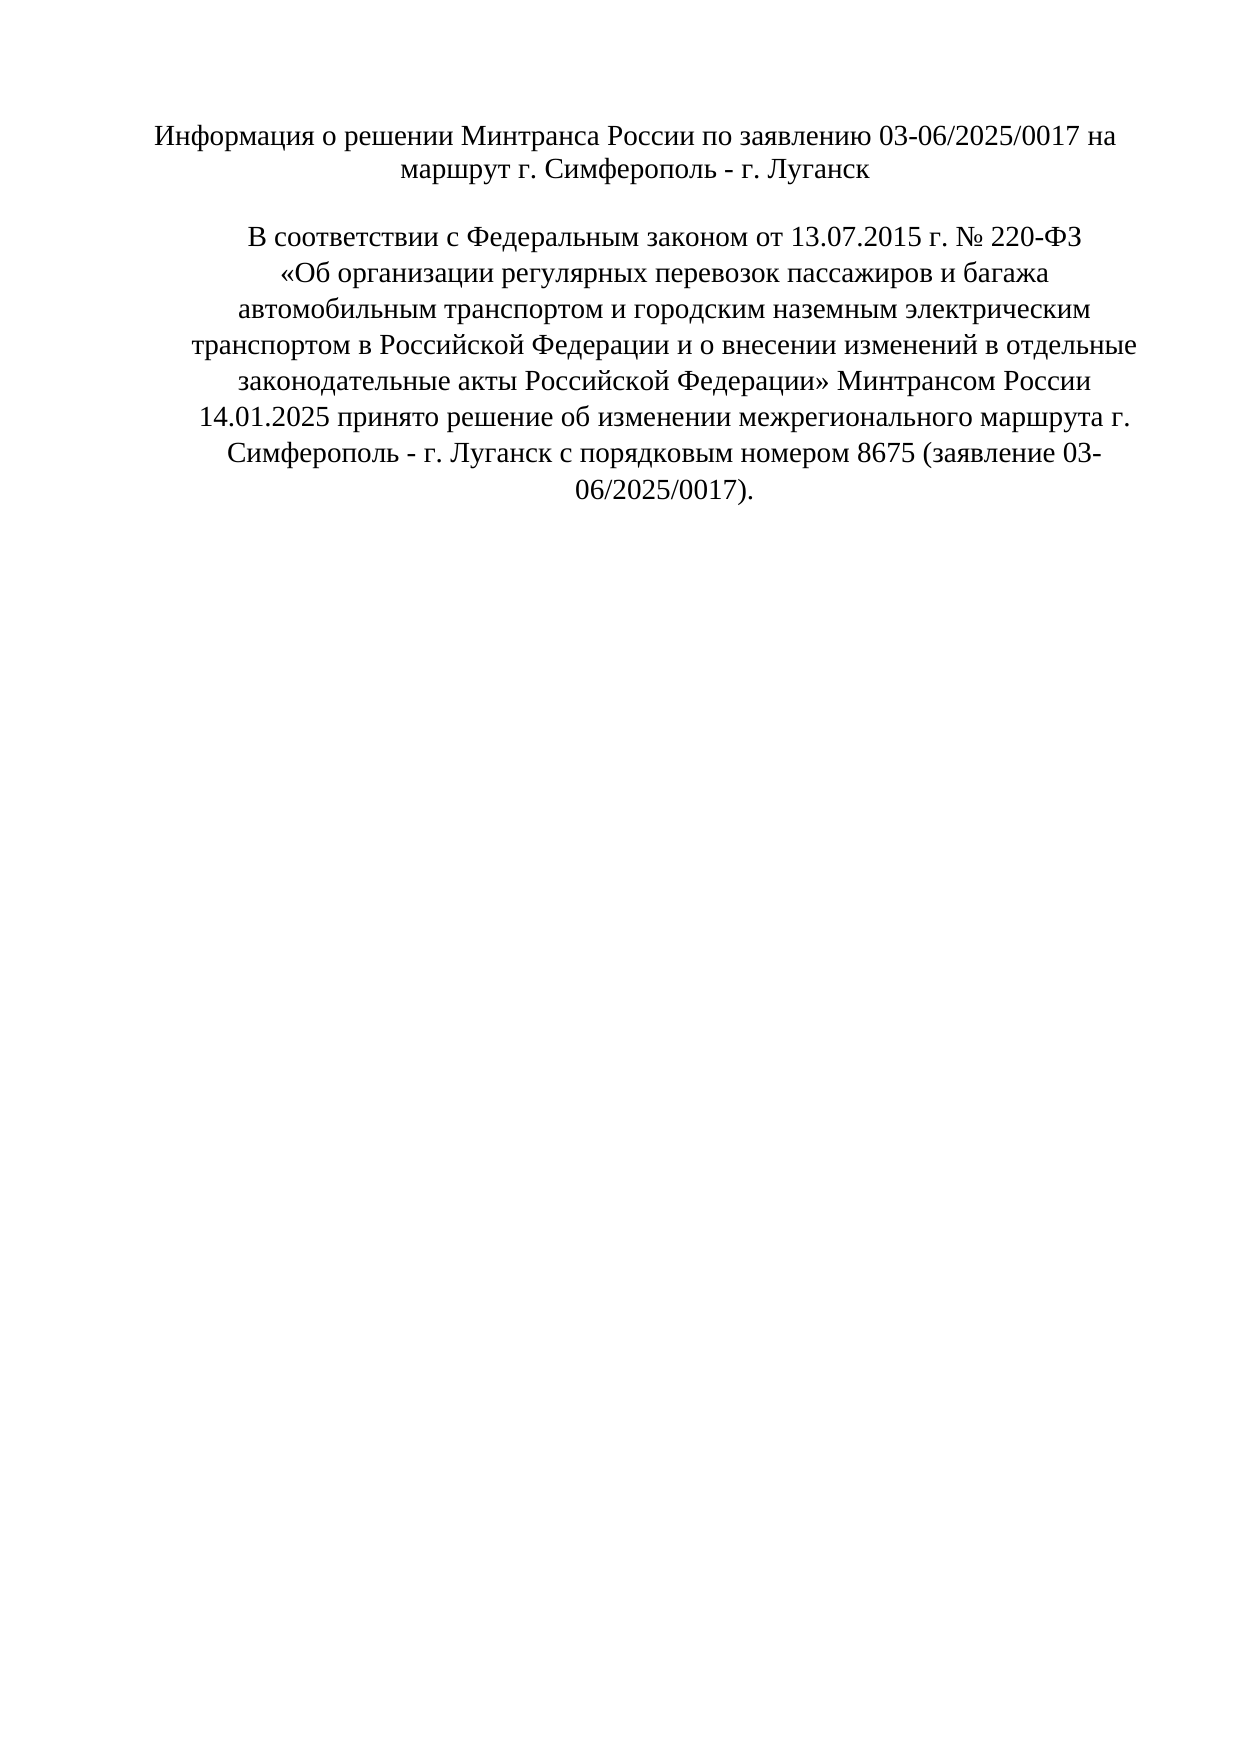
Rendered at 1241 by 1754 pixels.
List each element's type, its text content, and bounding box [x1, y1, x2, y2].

text Информация о решении Минтранса России по заявлению 03-06/2025/0017 на маршрут г. Симферополь - г. Луганск [118, 118, 1152, 185]
text В соответствии с Федеральным законом от 13.07.2015 г. № 220-ФЗ «Об организации регулярных перевозок пассажиров и багажа автомобильным транспортом и городским наземным электрическим транспортом в Российской Федерации и о внесении изменений в отдельные законодательные акты Российской Федерации» Минтрансом России 14.01.2025 принято решение об изменении межрегионального маршрута г. Симферополь - г. Луганск с порядковым номером 8675 (заявление 03-06/2025/0017). [177, 219, 1152, 505]
